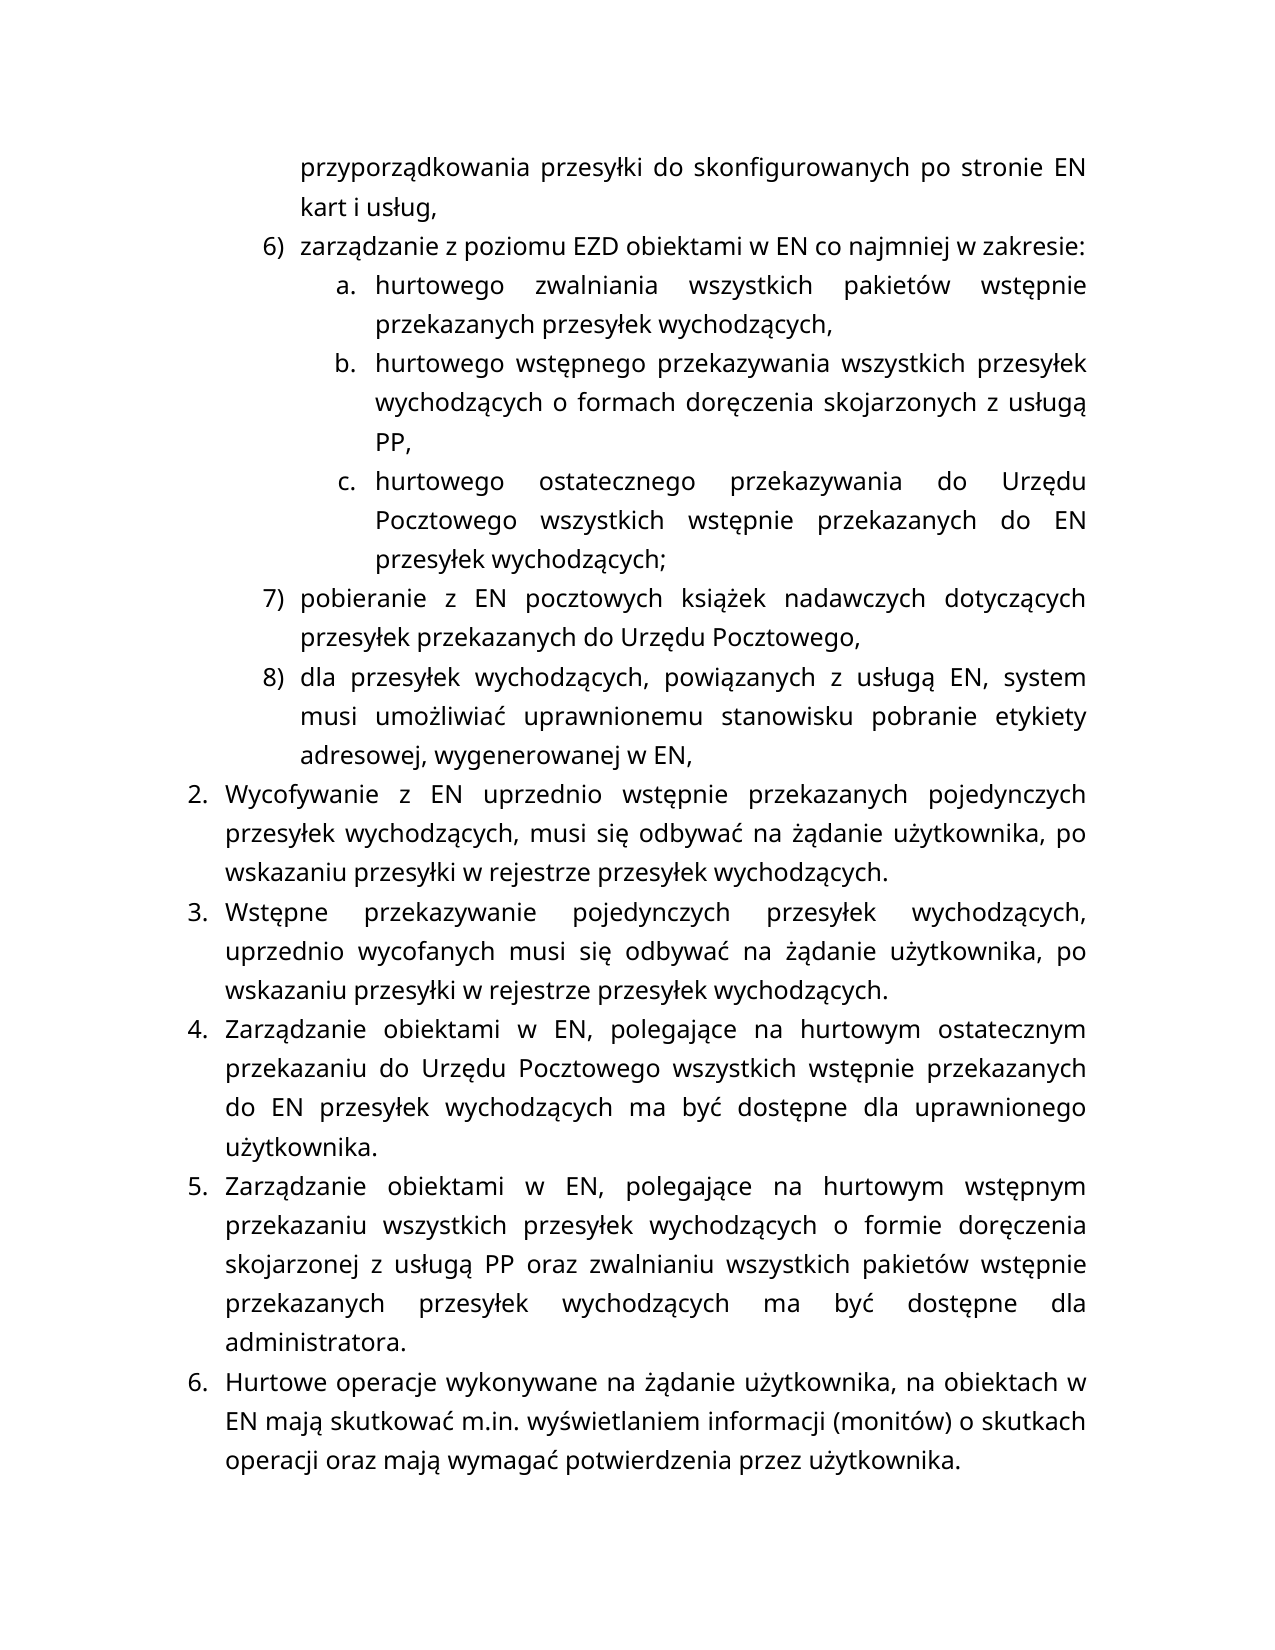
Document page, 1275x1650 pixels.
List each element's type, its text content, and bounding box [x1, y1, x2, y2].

list hurtowego ostatecznego przekazywania do Urzędu Pocztowego wszystkich wstępnie przekazanych do EN przesyłek wychodzących; [356, 463, 1087, 576]
list Zarządzanie obiektami w EN, polegające na hurtowym ostatecznym przekazaniu do Urzędu Pocztowego wszystkich wstępnie przekazanych do EN przesyłek wychodzących ma być dostępne dla uprawnionego użytkownika. [187, 1012, 1087, 1163]
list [262, 150, 1087, 223]
list Zarządzanie obiektami w EN, polegające na hurtowym wstępnym przekazaniu wszystkich przesyłek wychodzących o formie doręczenia skojarzonej z usługą PP oraz zwalnianiu wszystkich pakietów wstępnie przekazanych przesyłek wychodzących ma być dostępne dla administratora. [187, 1168, 1087, 1359]
list Wstępne przekazywanie pojedynczych przesyłek wychodzących, uprzednio wycofanych musi się odbywać na żądanie użytkownika, po wskazaniu przesyłki w rejestrze przesyłek wychodzących. [187, 894, 1087, 1007]
list Wycofywanie z EN uprzednio wstępnie przekazanych pojedynczych przesyłek wychodzących, musi się odbywać na żądanie użytkownika, po wskazaniu przesyłki w rejestrze przesyłek wychodzących. [187, 777, 1087, 889]
list dla przesyłek wychodzących, powiązanych z usługą EN, system musi umożliwiać uprawnionemu stanowisku pobranie etykiety adresowej, wygenerowanej w EN, [262, 659, 1087, 772]
list hurtowego wstępnego przekazywania wszystkich przesyłek wychodzących o formach doręczenia skojarzonych z usługą PP, [356, 346, 1087, 458]
list hurtowego zwalniania wszystkich pakietów wstępnie przekazanych przesyłek wychodzących, [356, 267, 1087, 341]
list zarządzanie z poziomu EZD obiektami w EN co najmniej w zakresie: [262, 228, 1087, 262]
list Hurtowe operacje wykonywane na żądanie użytkownika, na obiektach w EN mają skutkować m.in. wyświetlaniem informacji (monitów) o skutkach operacji oraz mają wymagać potwierdzenia przez użytkownika. [187, 1364, 1087, 1477]
list pobieranie z EN pocztowych książek nadawczych dotyczących przesyłek przekazanych do Urzędu Pocztowego, [262, 581, 1087, 654]
